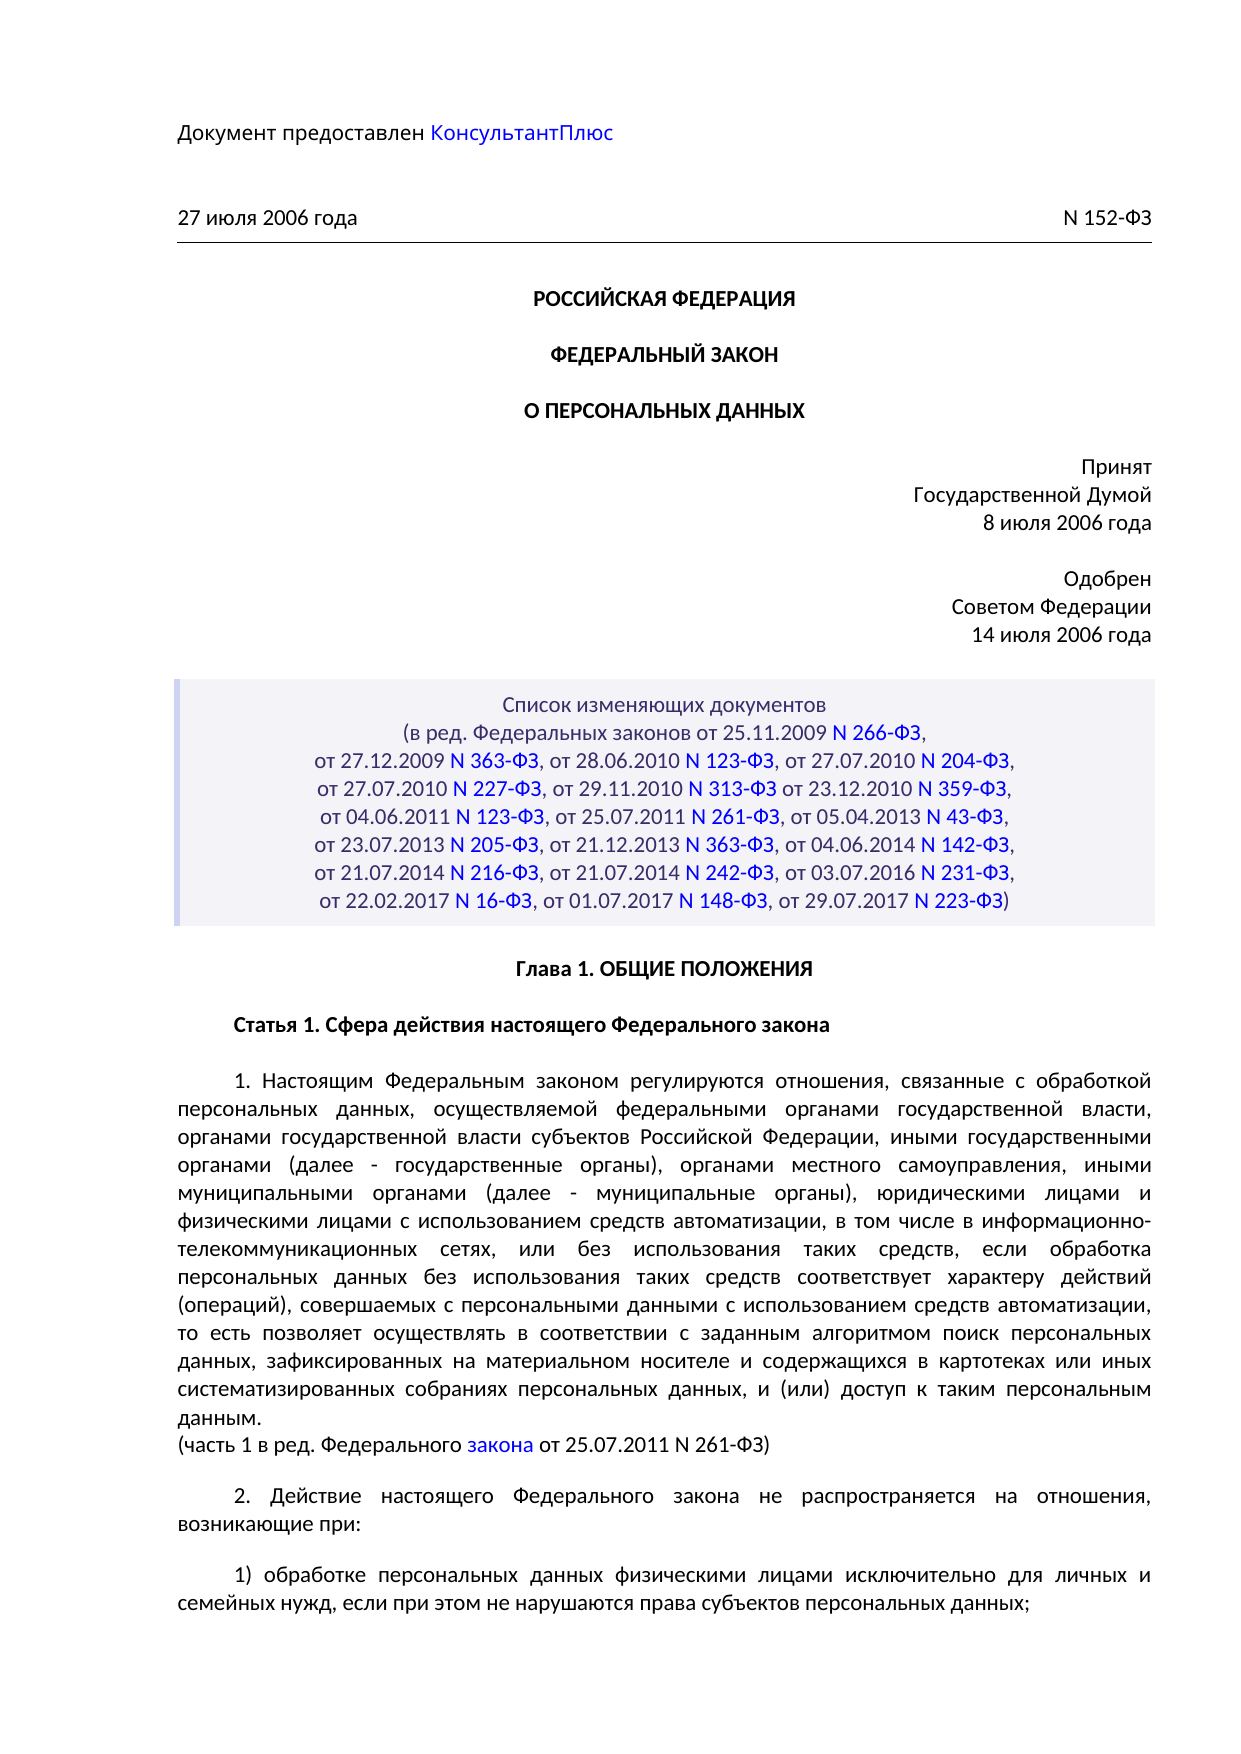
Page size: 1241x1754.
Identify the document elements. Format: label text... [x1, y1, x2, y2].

text 8 июля 2006 года [177, 508, 1152, 536]
text 1) обработке персональных данных физическими лицами исключительно для личных и семейных нужд, если при этом не нарушаются права субъектов персональных данных; [177, 1561, 1152, 1617]
text Государственной Думой [177, 480, 1152, 508]
title РОССИЙСКАЯ ФЕДЕРАЦИЯ [177, 284, 1152, 312]
text Советом Федерации [177, 592, 1152, 620]
text 1. Настоящим Федеральным законом регулируются отношения, связанные с обработкой персональных данных, осуществляемой федеральными органами государственной власти, органами государственной власти субъектов Российской Федерации, иными государственными органами (далее - государственные органы), органами местного самоуправления, иными муниципальными органами (далее - муниципальные органы), юридическими лицами и физическими лицами с использованием средств автоматизации, в том числе в информационно-телекоммуникационных сетях, или без использования таких средств, если обработка персональных данных без использования таких средств соответствует характеру действий (операций), совершаемых с персональными данными с использованием средств автоматизации, то есть позволяет осуществлять в соответствии с заданным алгоритмом поиск персональных данных, зафиксированных на материальном носителе и содержащихся в картотеках или иных систематизированных собраниях персональных данных, и (или) доступ к таким персональным данным. [177, 1066, 1152, 1431]
text 14 июля 2006 года [177, 620, 1152, 648]
text Одобрен [177, 564, 1152, 592]
text (часть 1 в ред. Федерального закона от 25.07.2011 N 261-ФЗ) [177, 1431, 1152, 1459]
title Статья 1. Сфера действия настоящего Федерального закона [177, 1010, 1152, 1038]
table_header Список изменяющих документов (в ред. Федеральных законов от 25.11.2009 N 266-ФЗ, от 27.12.2009 N 363-ФЗ, от 28.06.2010 N 123-ФЗ, от 27.07.2010 N 204-ФЗ, от 27.07.2010 N 227-ФЗ, от 29.11.2010 N 313-ФЗ от 23.12.2010 N 359-ФЗ, от 04.06.2011 N 123-ФЗ, от 25.07.2011 N 261-ФЗ, от 05.04.2013 N 43-ФЗ, от 23.07.2013 N 205-ФЗ, от 21.12.2013 N 363-ФЗ, от 04.06.2014 N 142-ФЗ, от 21.07.2014 N 216-ФЗ, от 21.07.2014 N 242-ФЗ, от 03.07.2016 N 231-ФЗ, от 22.02.2017 N 16-ФЗ, от 01.07.2017 N 148-ФЗ, от 29.07.2017 N 223-ФЗ) [180, 679, 1149, 926]
text 2. Действие настоящего Федерального закона не распространяется на отношения, возникающие при: [177, 1482, 1152, 1538]
title О ПЕРСОНАЛЬНЫХ ДАННЫХ [177, 396, 1152, 424]
text Принят [177, 452, 1152, 480]
title Документ предоставлен КонсультантПлюс [177, 118, 1152, 175]
table_header N 152-ФЗ [664, 203, 1152, 231]
title Глава 1. ОБЩИЕ ПОЛОЖЕНИЯ [177, 954, 1152, 982]
title ФЕДЕРАЛЬНЫЙ ЗАКОН [177, 340, 1152, 368]
table_header 27 июля 2006 года [177, 203, 664, 231]
